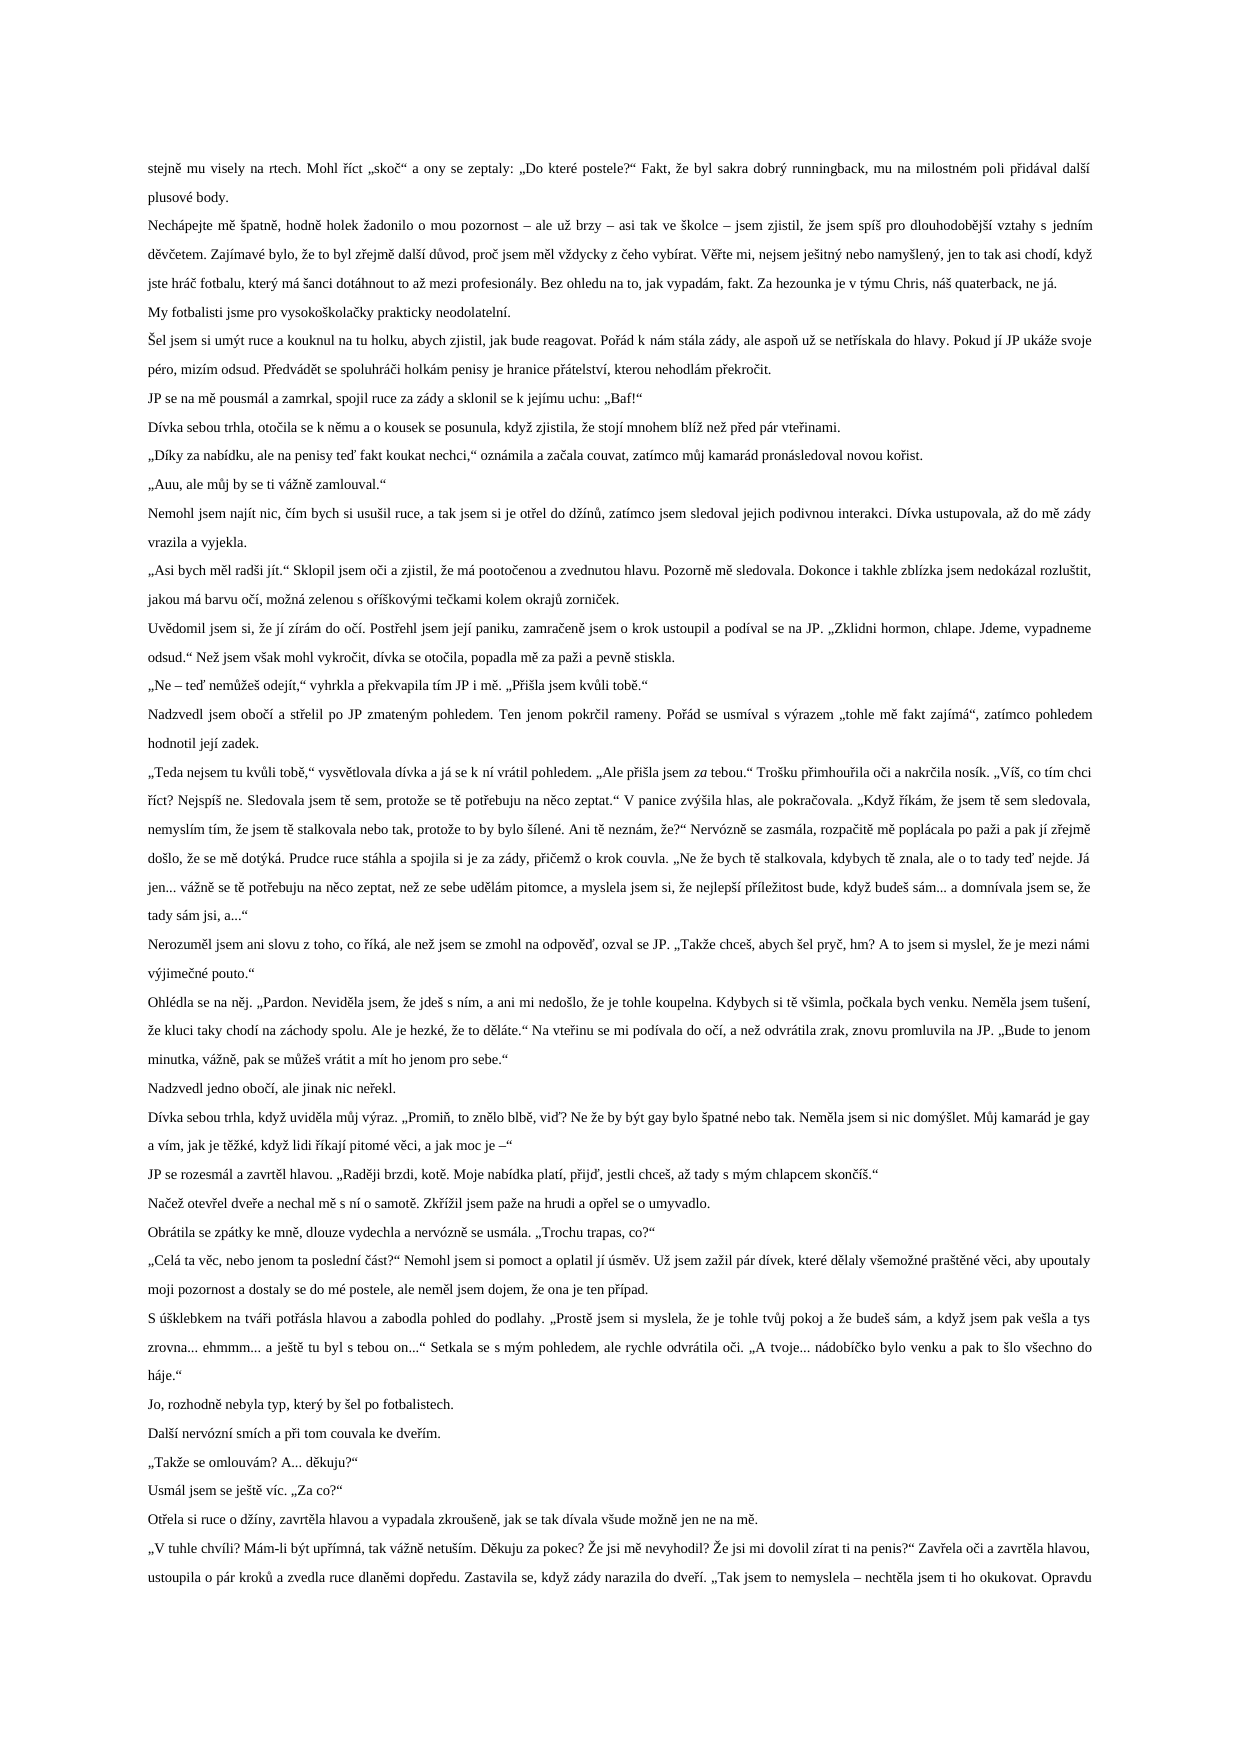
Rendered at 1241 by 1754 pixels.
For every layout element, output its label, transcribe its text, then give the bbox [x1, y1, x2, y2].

text „Teda nejsem tu kvůli tobě,“ vysvětlovala dívka a já se k ní vrátil pohledem. „Ale přišla jsem za tebou.“ Trošku přimhouřila oči a nakrčila nosík. „Víš, co tím chci říct? Nejspíš ne. Sledovala jsem tě sem, protože se tě potřebuju na něco zeptat.“ V panice zvýšila hlas, ale pokračovala. „Když říkám, že jsem tě sem sledovala, nemyslím tím, že jsem tě stalkovala nebo tak, protože to by bylo šílené. Ani tě neznám, že?“ Nervózně se zasmála, rozpačitě mě poplácala po paži a pak jí zřejmě došlo, že se mě dotýká. Prudce ruce stáhla a spojila si je za zády, přičemž o krok couvla. „Ne že bych tě stalkovala, kdybych tě znala, ale o to tady teď nejde. Já jen... vážně se tě potřebuju na něco zeptat, než ze sebe udělám pitomce, a myslela jsem si, že nejlepší příležitost bude, když budeš sám... a domnívala jsem se, že tady sám jsi, a...“ [148, 751, 1093, 924]
text Nerozuměl jsem ani slovu z toho, co říká, ale než jsem se zmohl na odpověď, ozval se JP. „Takže chceš, abych šel pryč, hm? A to jsem si myslel, že je mezi námi výjimečné pouto.“ [148, 924, 1093, 981]
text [148, 148, 1093, 205]
text Dívka sebou trhla, otočila se k němu a o kousek se posunula, když zjistila, že stojí mnohem blíž než před pár vteřinami. [148, 406, 1093, 435]
text Nemohl jsem najít nic, čím bych si usušil ruce, a tak jsem si je otřel do džínů, zatímco jsem sledoval jejich podivnou interakci. Dívka ustupovala, až do mě zády vrazila a vyjekla. [148, 493, 1093, 550]
text Obrátila se zpátky ke mně, dlouze vydechla a nervózně se usmála. „Trochu trapas, co?“ [148, 1211, 1093, 1240]
text Ohlédla se na něj. „Pardon. Neviděla jsem, že jdeš s ním, a ani mi nedošlo, že je tohle koupelna. Kdybych si tě všimla, počkala bych venku. Neměla jsem tušení, že kluci taky chodí na záchody spolu. Ale je hezké, že to děláte.“ Na vteřinu se mi podívala do očí, a než odvrátila zrak, znovu promluvila na JP. „Bude to jenom minutka, vážně, pak se můžeš vrátit a mít ho jenom pro sebe.“ [148, 981, 1093, 1068]
text „Auu, ale můj by se ti vážně zamlouval.“ [148, 464, 1093, 493]
text Nadzvedl jsem obočí a střelil po JP zmateným pohledem. Ten jenom pokrčil rameny. Pořád se usmíval s výrazem „tohle mě fakt zajímá“, zatímco pohledem hodnotil její zadek. [148, 694, 1093, 751]
text „Takže se omlouvám? A... děkuju?“ [148, 1441, 1093, 1470]
text Otřela si ruce o džíny, zavrtěla hlavou a vypadala zkroušeně, jak se tak dívala všude možně jen ne na mě. [148, 1499, 1093, 1528]
text JP se rozesmál a zavrtěl hlavou. „Raději brzdi, kotě. Moje nabídka platí, přijď, jestli chceš, až tady s mým chlapcem skončíš.“ [148, 1154, 1093, 1183]
text My fotbalisti jsme pro vysokoškolačky prakticky neodolatelní. [148, 291, 1093, 320]
text Jo, rozhodně nebyla typ, který by šel po fotbalistech. [148, 1384, 1093, 1413]
text „Celá ta věc, nebo jenom ta poslední část?“ Nemohl jsem si pomoct a oplatil jí úsměv. Už jsem zažil pár dívek, které dělaly všemožné praštěné věci, aby upoutaly moji pozornost a dostaly se do mé postele, ale neměl jsem dojem, že ona je ten případ. [148, 1240, 1093, 1298]
text „Díky za nabídku, ale na penisy teď fakt koukat nechci,“ oznámila a začala couvat, zatímco můj kamarád pronásledoval novou kořist. [148, 435, 1093, 464]
text Načež otevřel dveře a nechal mě s ní o samotě. Zkřížil jsem paže na hrudi a opřel se o umyvadlo. [148, 1183, 1093, 1211]
text Usmál jsem se ještě víc. „Za co?“ [148, 1470, 1093, 1499]
text „Asi bych měl radši jít.“ Sklopil jsem oči a zjistil, že má pootočenou a zvednutou hlavu. Pozorně mě sledovala. Dokonce i takhle zblízka jsem nedokázal rozluštit, jakou má barvu očí, možná zelenou s oříškovými tečkami kolem okrajů zorniček. [148, 550, 1093, 608]
text Nechápejte mě špatně, hodně holek žadonilo o mou pozornost – ale už brzy – asi tak ve školce – jsem zjistil, že jsem spíš pro dlouhodobější vztahy s jedním děvčetem. Zajímavé bylo, že to byl zřejmě další důvod, proč jsem měl vždycky z čeho vybírat. Věřte mi, nejsem ješitný nebo namyšlený, jen to tak asi chodí, když jste hráč fotbalu, který má šanci dotáhnout to až mezi profesionály. Bez ohledu na to, jak vypadám, fakt. Za hezounka je v týmu Chris, náš quaterback, ne já. [148, 205, 1093, 291]
text Šel jsem si umýt ruce a kouknul na tu holku, abych zjistil, jak bude reagovat. Pořád k nám stála zády, ale aspoň už se netřískala do hlavy. Pokud jí JP ukáže svoje péro, mizím odsud. Předvádět se spoluhráči holkám penisy je hranice přátelství, kterou nehodlám překročit. [148, 320, 1093, 378]
text JP se na mě pousmál a zamrkal, spojil ruce za zády a sklonil se k jejímu uchu: „Baf!“ [148, 378, 1093, 406]
text Dívka sebou trhla, když uviděla můj výraz. „Promiň, to znělo blbě, viď? Ne že by být gay bylo špatné nebo tak. Neměla jsem si nic domýšlet. Můj kamarád je gay a vím, jak je těžké, když lidi říkají pitomé věci, a jak moc je –“ [148, 1096, 1093, 1154]
text Další nervózní smích a při tom couvala ke dveřím. [148, 1413, 1093, 1441]
text Uvědomil jsem si, že jí zírám do očí. Postřehl jsem její paniku, zamračeně jsem o krok ustoupil a podíval se na JP. „Zklidni hormon, chlape. Jdeme, vypadneme odsud.“ Než jsem však mohl vykročit, dívka se otočila, popadla mě za paži a pevně stiskla. [148, 608, 1093, 665]
text „Ne – teď nemůžeš odejít,“ vyhrkla a překvapila tím JP i mě. „Přišla jsem kvůli tobě.“ [148, 665, 1093, 694]
text S úšklebkem na tváři potřásla hlavou a zabodla pohled do podlahy. „Prostě jsem si myslela, že je tohle tvůj pokoj a že budeš sám, a když jsem pak vešla a tys zrovna... ehmmm... a ještě tu byl s tebou on...“ Setkala se s mým pohledem, ale rychle odvrátila oči. „A tvoje... nádobíčko bylo venku a pak to šlo všechno do háje.“ [148, 1298, 1093, 1384]
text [148, 1528, 1093, 1585]
text Nadzvedl jedno obočí, ale jinak nic neřekl. [148, 1068, 1093, 1096]
